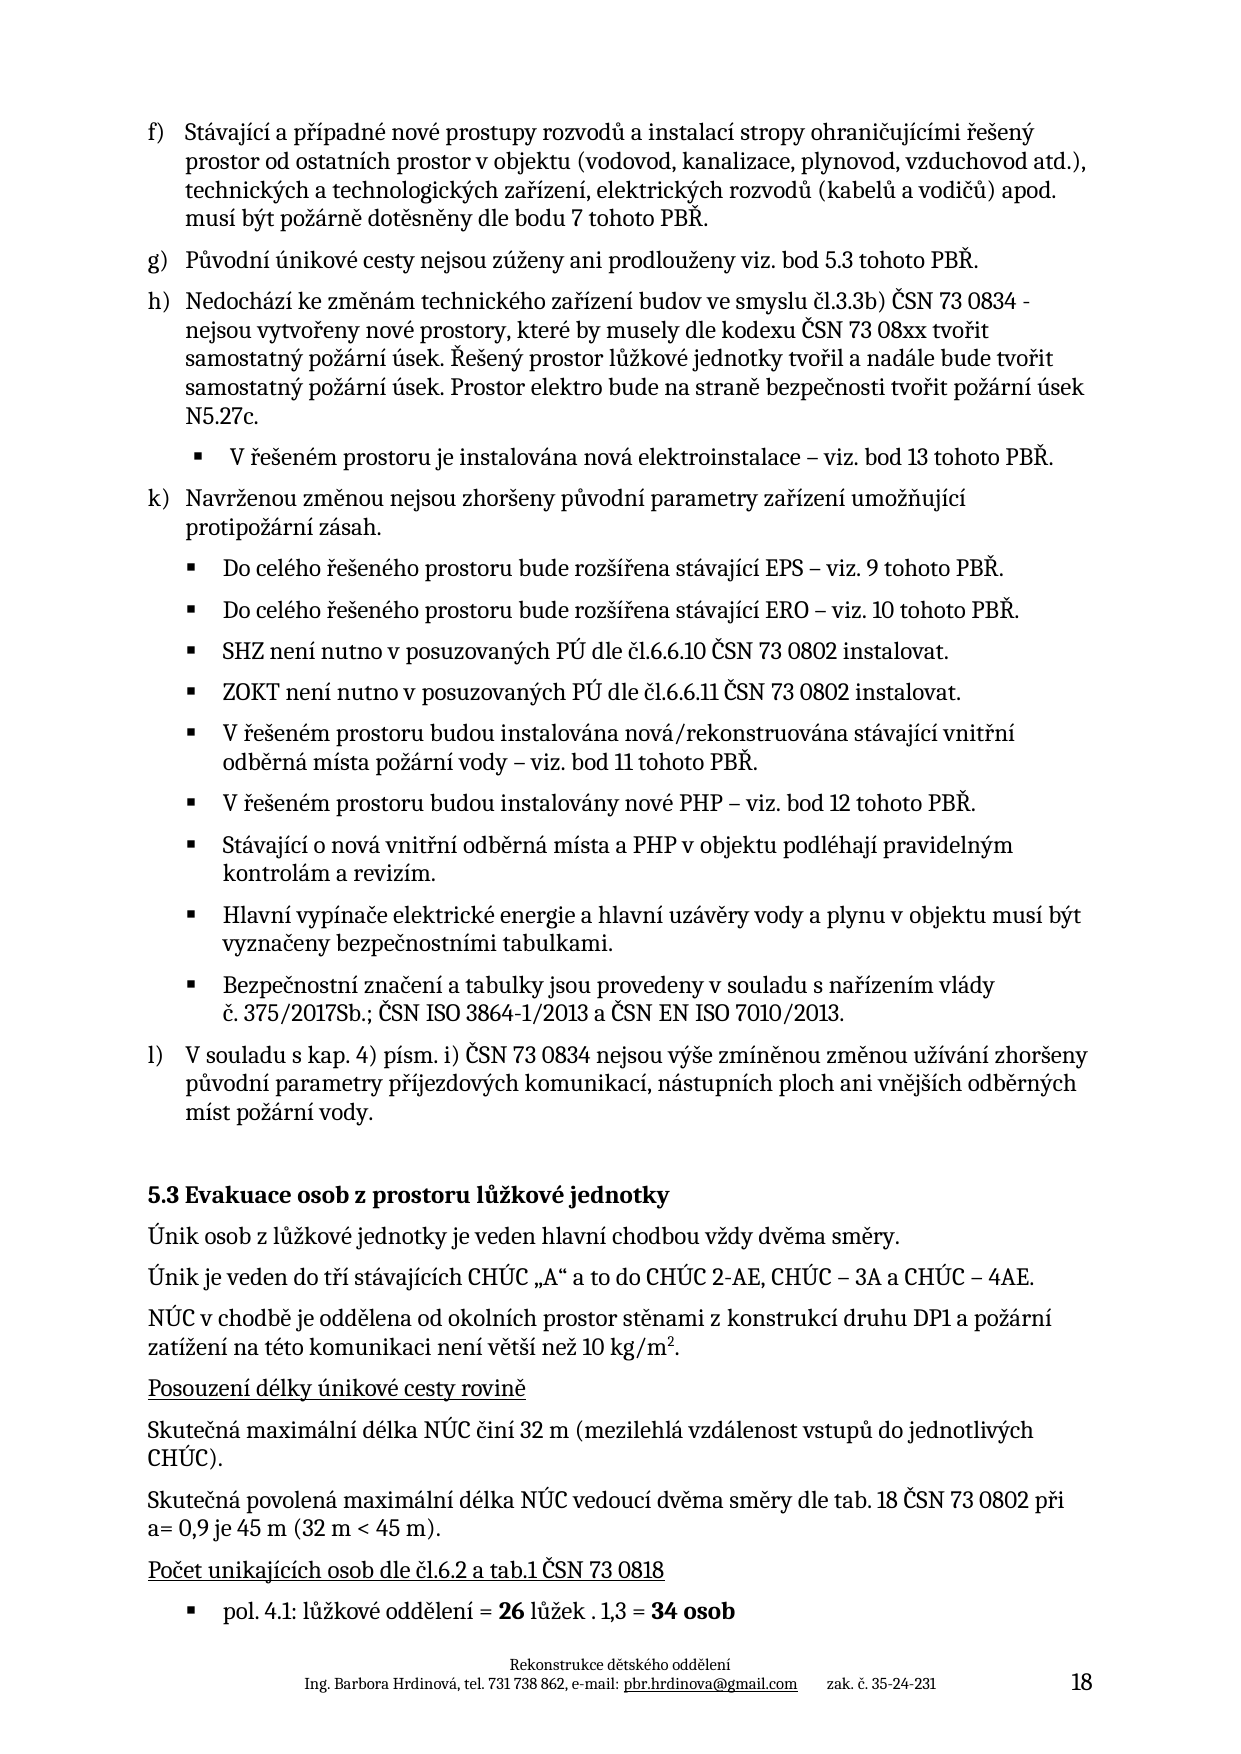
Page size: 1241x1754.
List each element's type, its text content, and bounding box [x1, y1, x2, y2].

list Do celého řešeného prostoru bude rozšířena stávající EPS – viz. 9 tohoto PBŘ. [185, 554, 1092, 583]
list Do celého řešeného prostoru bude rozšířena stávající ERO – viz. 10 tohoto PBŘ. [185, 596, 1092, 624]
list V řešeném prostoru je instalována nová elektroinstalace – viz. bod 13 tohoto PBŘ. [192, 443, 1092, 472]
subtitle 5.3 Evakuace osob z prostoru lůžkové jednotky [148, 1181, 1092, 1209]
list V řešeném prostoru budou instalovány nové PHP – viz. bod 12 tohoto PBŘ. [185, 789, 1092, 818]
list ZOKT není nutno v posuzovaných PÚ dle čl.6.6.11 ČSN 73 0802 instalovat. [185, 678, 1092, 707]
list Stávající o nová vnitřní odběrná místa a PHP v objektu podléhají pravidelným kontrolám a revizím. [185, 831, 1092, 888]
text Skutečná povolená maximální délka NÚC vedoucí dvěma směry dle tab. 18 ČSN 73 0802 při a= 0,9 je 45 m (32 m < 45 m). [148, 1486, 1092, 1543]
text NÚC v chodbě je oddělena od okolních prostor stěnami z konstrukcí druhu DP1 a požární zatížení na této komunikaci není větší než 10 kg/m2. [148, 1304, 1092, 1362]
text Únik osob z lůžkové jednotky je veden hlavní chodbou vždy dvěma směry. [148, 1222, 1092, 1251]
list pol. 4.1: lůžkové oddělení = 26 lůžek . 1,3 = 34 osob [185, 1597, 1092, 1626]
list SHZ není nutno v posuzovaných PÚ dle čl.6.6.10 ČSN 73 0802 instalovat. [185, 637, 1092, 666]
list V řešeném prostoru budou instalována nová/rekonstruována stávající vnitřní odběrná místa požární vody – viz. bod 11 tohoto PBŘ. [185, 719, 1092, 777]
text Posouzení délky únikové cesty rovině [148, 1374, 1092, 1403]
text Skutečná maximální délka NÚC činí 32 m (mezilehlá vzdálenost vstupů do jednotlivých CHÚC). [148, 1416, 1092, 1473]
list Navrženou změnou nejsou zhoršeny původní parametry zařízení umožňující protipožární zásah. [148, 484, 1092, 542]
list Hlavní vypínače elektrické energie a hlavní uzávěry vody a plynu v objektu musí být vyznačeny bezpečnostními tabulkami. [185, 901, 1092, 958]
list V souladu s kap. 4) písm. i) ČSN 73 0834 nejsou výše zmíněnou změnou užívání zhoršeny původní parametry příjezdových komunikací, nástupních ploch ani vnějších odběrných míst požární vody. [148, 1041, 1092, 1127]
list Stávající a případné nové prostupy rozvodů a instalací stropy ohraničujícími řešený prostor od ostatních prostor v objektu (vodovod, kanalizace, plynovod, vzduchovod atd.), technických a technologických zařízení, elektrických rozvodů (kabelů a vodičů) apod. musí být požárně dotěsněny dle bodu 7 tohoto PBŘ. [148, 118, 1092, 233]
list Bezpečnostní značení a tabulky jsou provedeny v souladu s nařízením vlády č. 375/2017Sb.; ČSN ISO 3864-1/2013 a ČSN EN ISO 7010/2013. [185, 971, 1092, 1028]
list Původní únikové cesty nejsou zúženy ani prodlouženy viz. bod 5.3 tohoto PBŘ. [148, 246, 1092, 274]
list Nedochází ke změnám technického zařízení budov ve smyslu čl.3.3b) ČSN 73 0834 - nejsou vytvořeny nové prostory, které by musely dle kodexu ČSN 73 08xx tvořit samostatný požární úsek. Řešený prostor lůžkové jednotky tvořil a nadále bude tvořit samostatný požární úsek. Prostor elektro bude na straně bezpečnosti tvořit požární úsek N5.27c. [148, 287, 1092, 431]
text Únik je veden do tří stávajících CHÚC „A“ a to do CHÚC 2-AE, CHÚC – 3A a CHÚC – 4AE. [148, 1263, 1092, 1292]
text Počet unikajících osob dle čl.6.2 a tab.1 ČSN 73 0818 [148, 1556, 1092, 1584]
